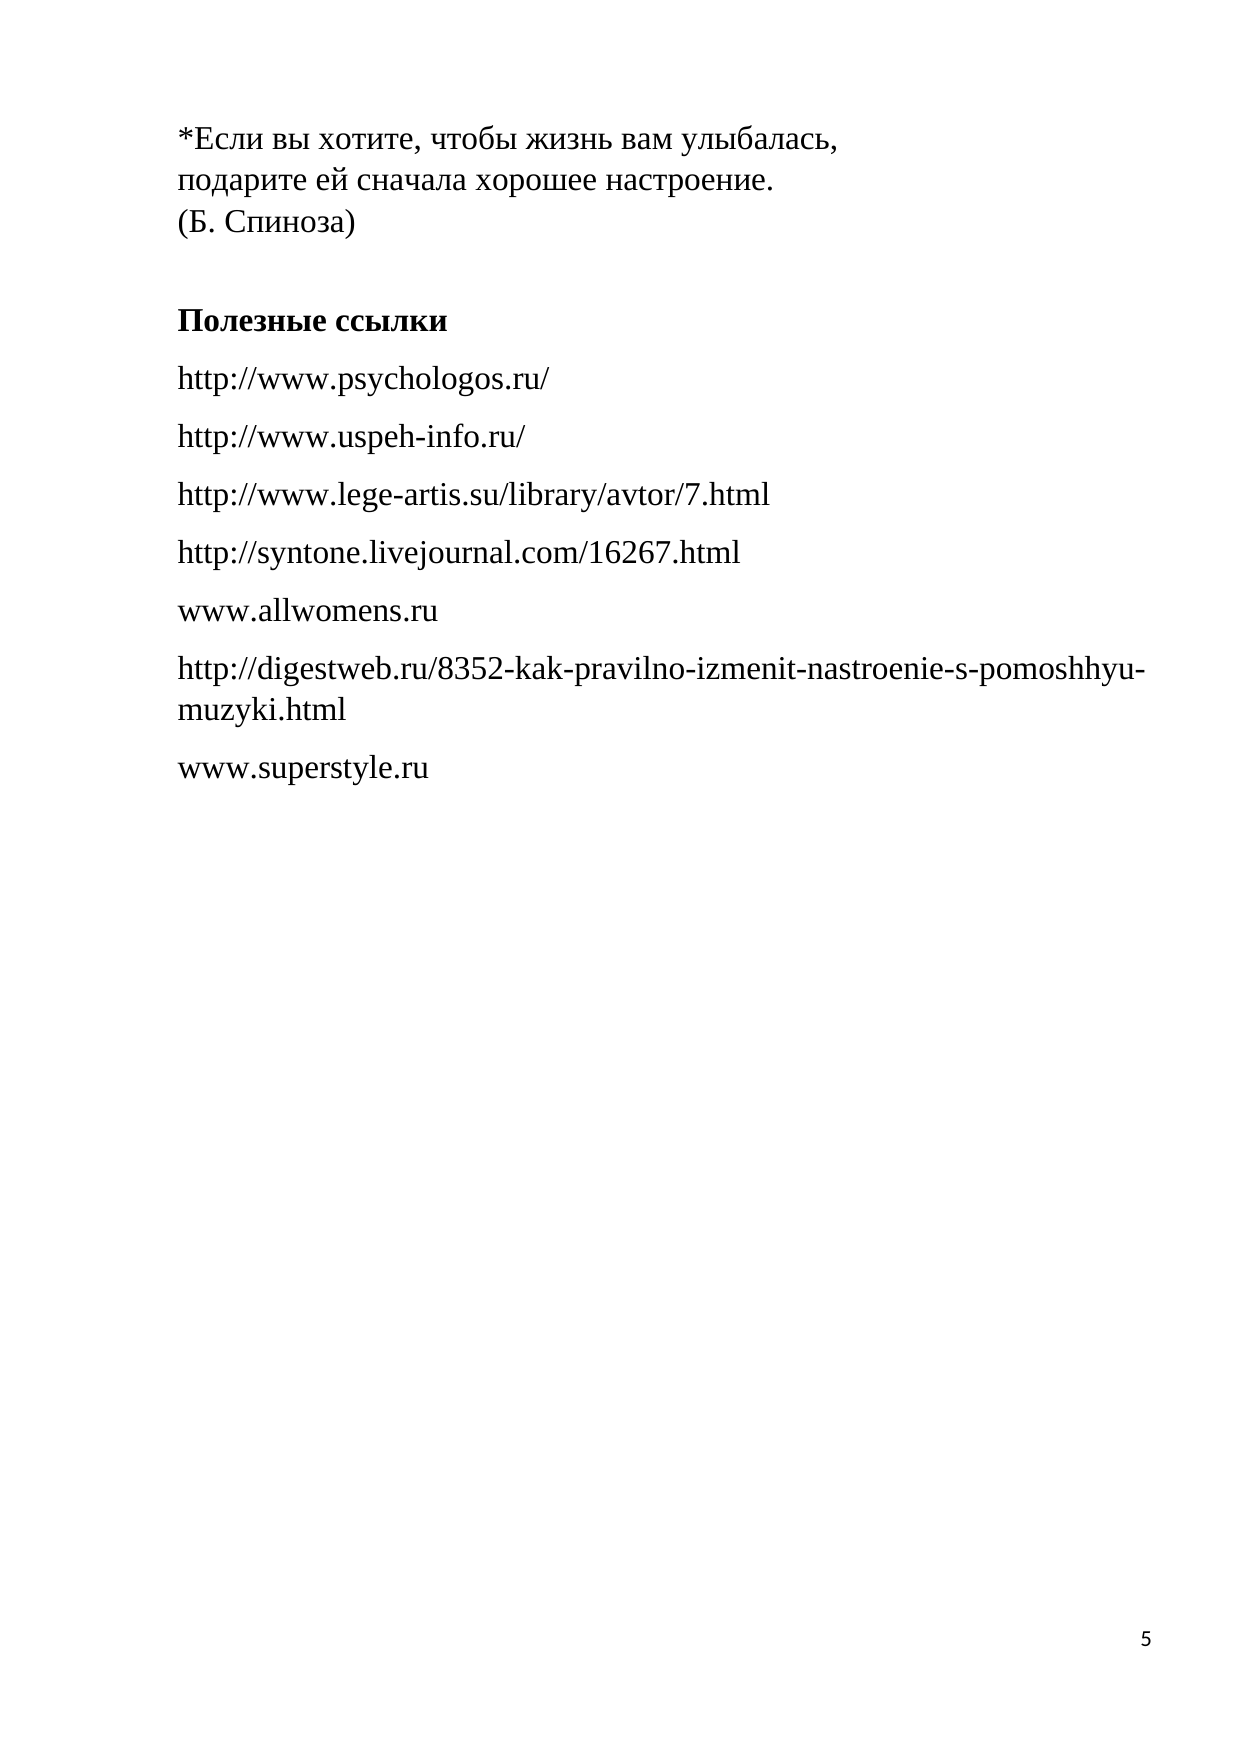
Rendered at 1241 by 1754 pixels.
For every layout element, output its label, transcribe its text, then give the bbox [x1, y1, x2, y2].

text www.superstyle.ru [177, 748, 1152, 786]
text http://syntone.livejournal.com/16267.html [177, 532, 1152, 571]
text подарите ей сначала хорошее настроение. (Б. Спиноза) [177, 159, 1152, 239]
text http://www.psychologos.ru/ [177, 358, 1152, 397]
text http://digestweb.ru/8352-kak-pravilno-izmenit-nastroenie-s-pomoshhyu-muzyki.html [177, 648, 1152, 728]
text http://www.uspeh-info.ru/ [177, 416, 1152, 454]
text *Если вы хотите, чтобы жизнь вам улыбалась, [177, 118, 1152, 156]
text http://www.lege-artis.su/library/avtor/7.html [177, 474, 1152, 513]
text Полезные ссылки [177, 300, 1152, 338]
text www.allwomens.ru [177, 590, 1152, 629]
